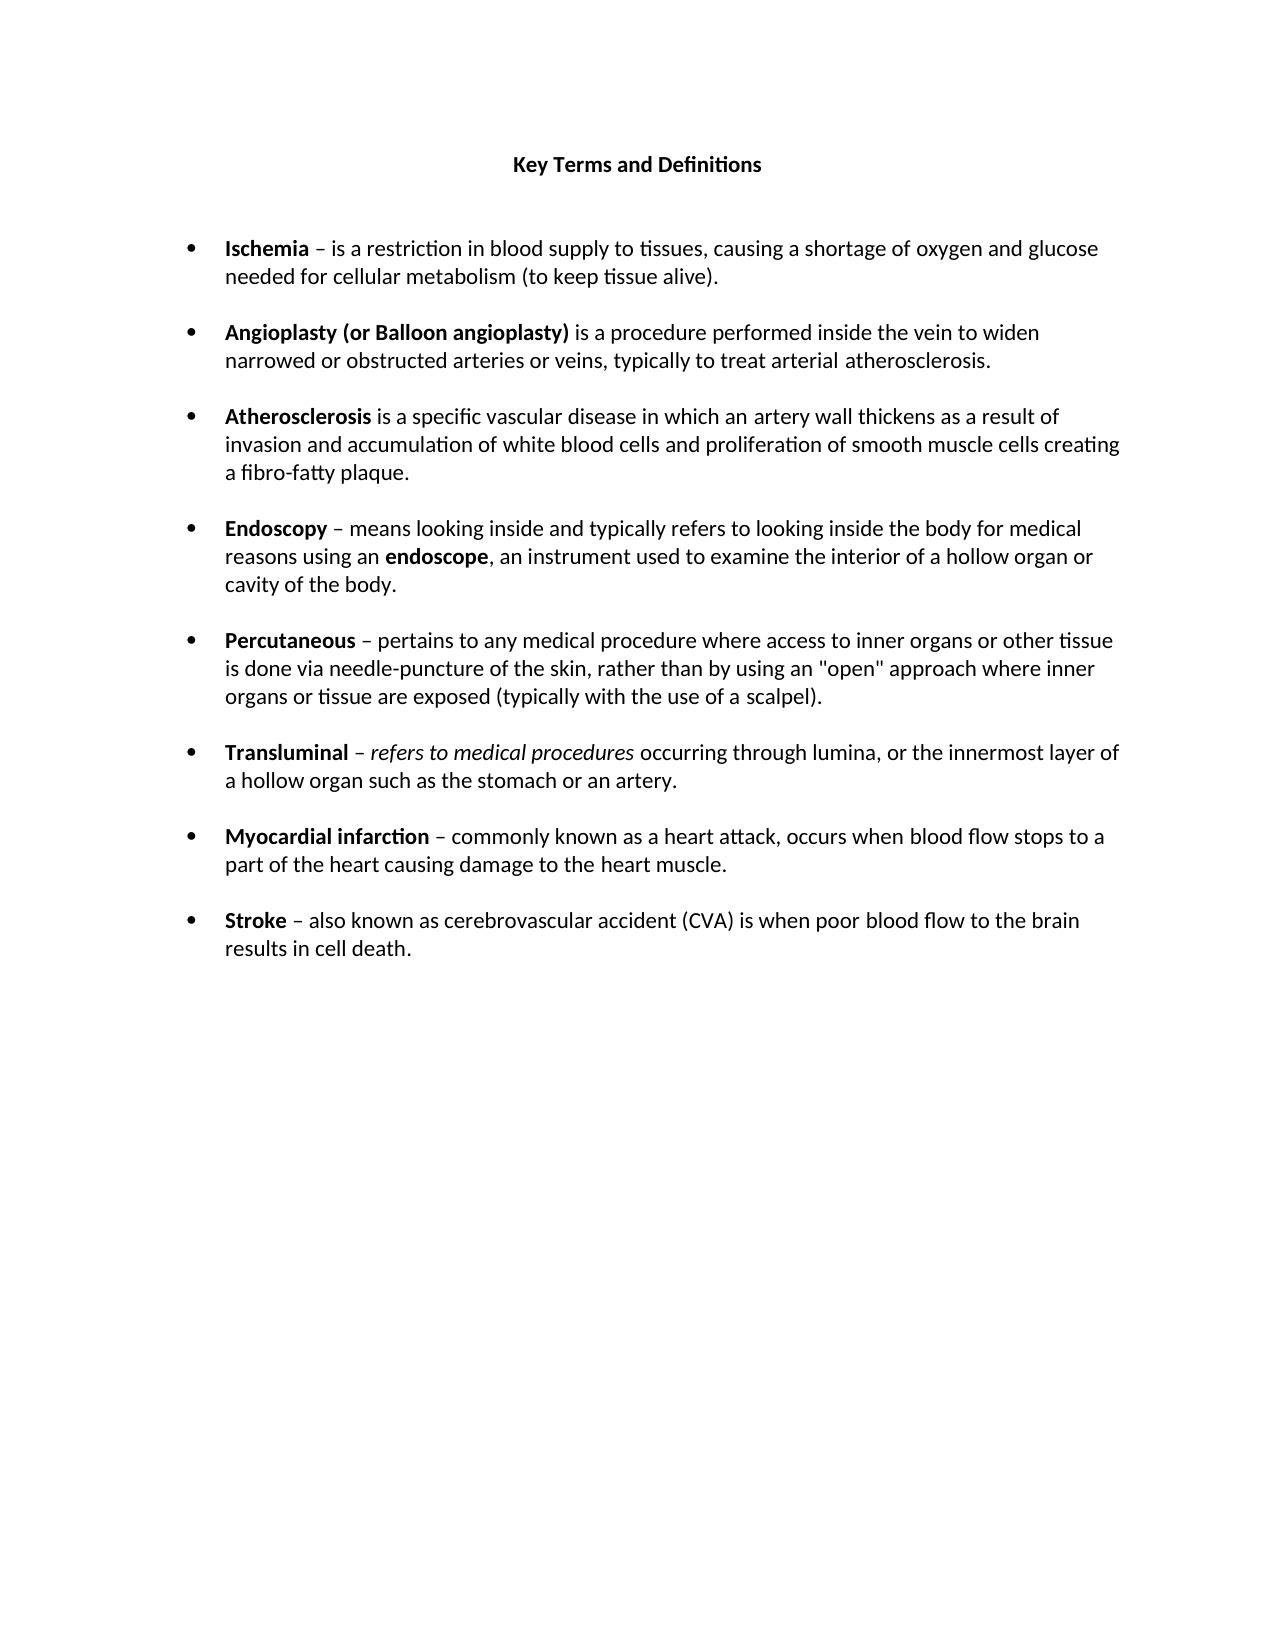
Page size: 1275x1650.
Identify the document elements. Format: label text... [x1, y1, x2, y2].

list Stroke – also known as cerebrovascular accident (CVA) is when poor blood flow to the brain results in cell death. [187, 907, 1125, 963]
list Ischemia – is a restriction in blood supply to tissues, causing a shortage of oxygen and glucose needed for cellular metabolism (to keep tissue alive). [187, 234, 1125, 290]
list Endoscopy – means looking inside and typically refers to looking inside the body for medical reasons using an endoscope, an instrument used to examine the interior of a hollow organ or cavity of the body. [187, 514, 1125, 598]
list Atherosclerosis is a specific vascular disease in which an artery wall thickens as a result of invasion and accumulation of white blood cells and proliferation of smooth muscle cells creating a fibro-fatty plaque. [187, 402, 1125, 486]
list Transluminal – refers to medical procedures occurring through lumina, or the innermost layer of a hollow organ such as the stomach or an artery. [187, 738, 1125, 794]
list Angioplasty (or Balloon angioplasty) is a procedure performed inside the vein to widen narrowed or obstructed arteries or veins, typically to treat arterial atherosclerosis. [187, 318, 1125, 374]
list Myocardial infarction – commonly known as a heart attack, occurs when blood flow stops to a part of the heart causing damage to the heart muscle. [187, 822, 1125, 878]
text Key Terms and Definitions [150, 150, 1125, 178]
list Percutaneous – pertains to any medical procedure where access to inner organs or other tissue is done via needle-puncture of the skin, rather than by using an "open" approach where inner organs or tissue are exposed (typically with the use of a scalpel). [187, 626, 1125, 710]
